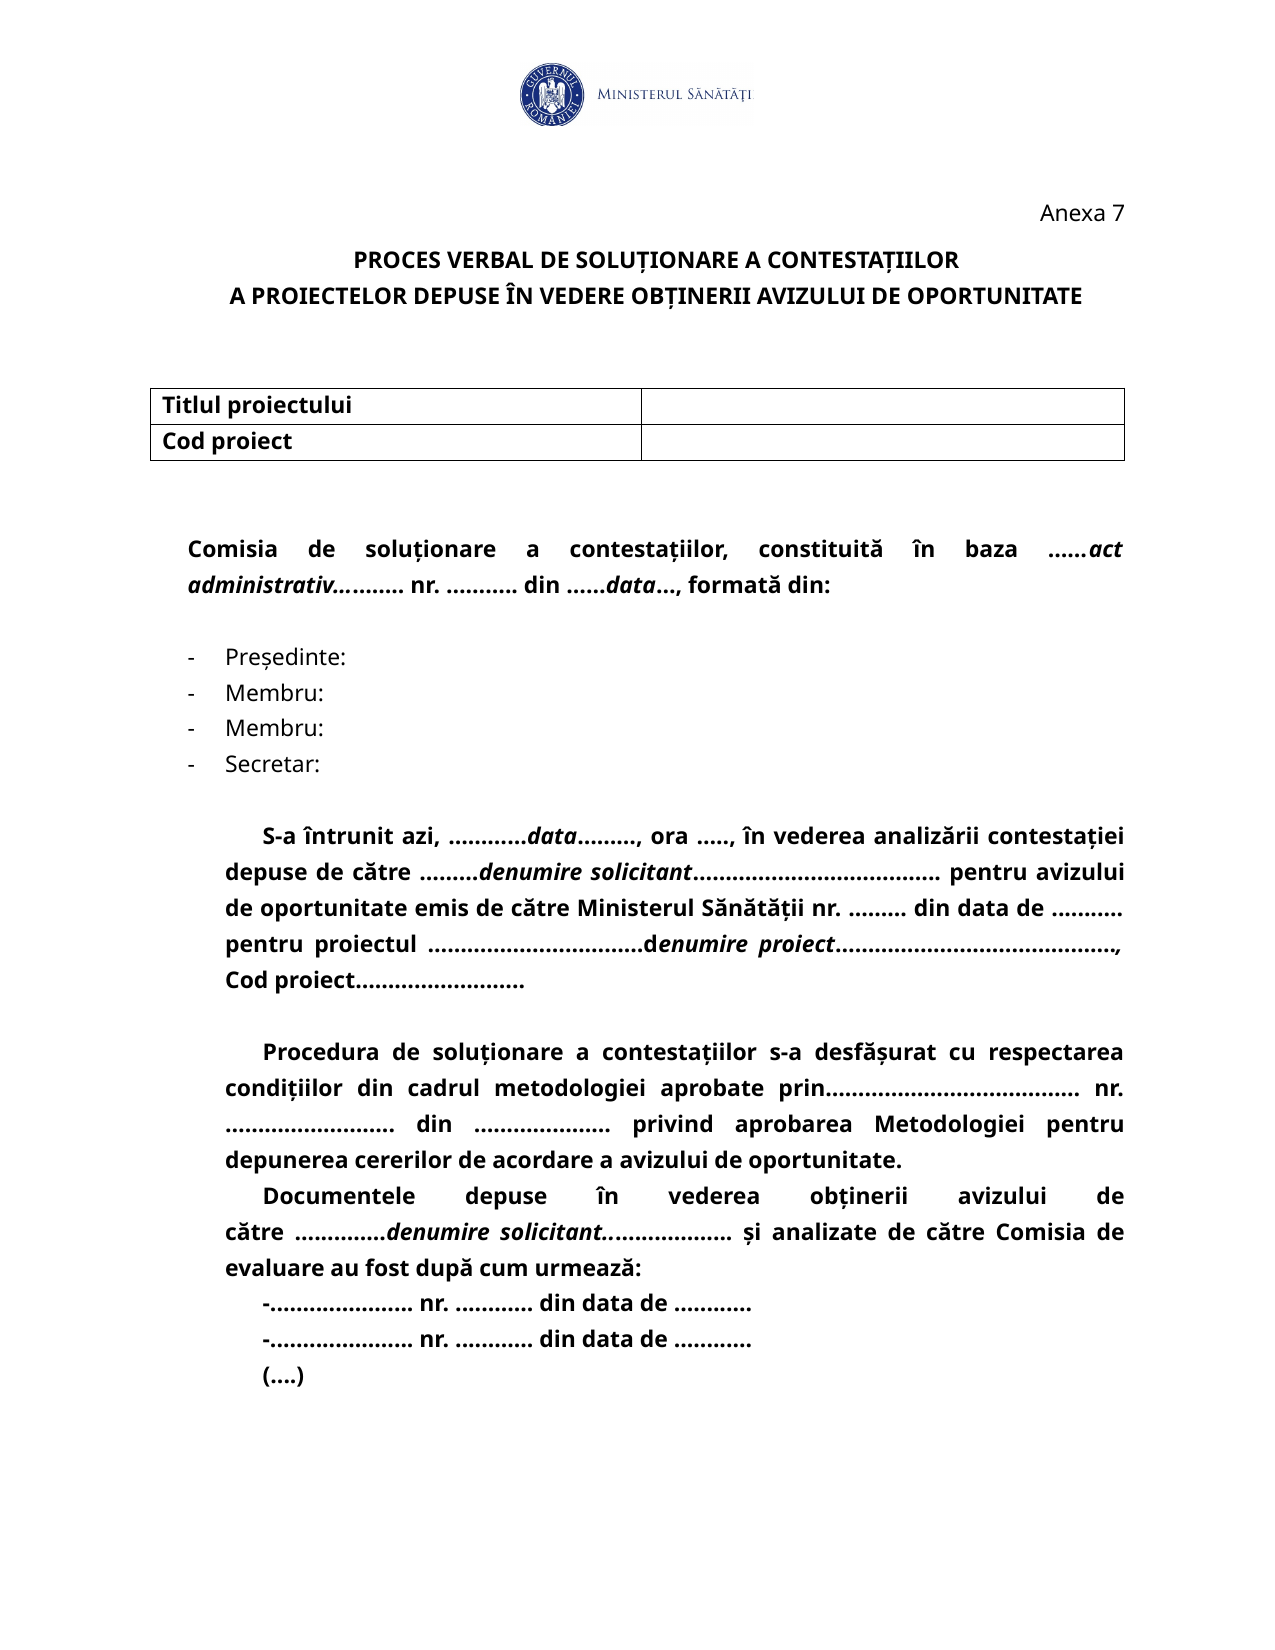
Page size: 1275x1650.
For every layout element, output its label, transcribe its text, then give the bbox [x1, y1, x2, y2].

table_header Titlul proiectului [151, 389, 641, 424]
text A PROIECTELOR DEPUSE ÎN VEDERE OBȚINERII AVIZULUI DE OPORTUNITATE [187, 280, 1125, 311]
list Membru: [187, 712, 1125, 744]
table_header [642, 389, 1124, 424]
list Președinte: [187, 641, 1125, 672]
text PROCES VERBAL DE SOLUȚIONARE A CONTESTAȚIILOR [187, 244, 1125, 275]
list Membru: [187, 676, 1125, 708]
picture [519, 62, 754, 125]
text Anexa 7 [150, 197, 1125, 228]
table_cell Cod proiect [151, 425, 641, 460]
list Secretar: [187, 748, 1125, 779]
text (....) [225, 1359, 1125, 1391]
table_cell [642, 425, 1124, 460]
text Comisia de soluționare a contestațiilor, constituită în baza ……act administrativ……….. nr. ……….. din ……data…, formată din: [187, 533, 1125, 600]
text -...................... nr. ............ din data de ............ [225, 1323, 1125, 1354]
text Procedura de soluționare a contestațiilor s-a desfășurat cu respectarea condițiilor din cadrul metodologiei aprobate prin………………………………… nr. …………………….. din ………………… privind aprobarea Metodologiei pentru depunerea cererilor de acordare a avizului de oportunitate. [225, 1036, 1125, 1175]
text Documentele depuse în vederea obținerii avizului de către ..............denumire solicitant.................... și analizate de către Comisia de evaluare au fost după cum urmează: [225, 1179, 1125, 1283]
text S-a întrunit azi, …………data………, ora ….., în vederea analizării contestației depuse de către ………denumire solicitant……………………………….. pentru avizului de oportunitate emis de către Ministerul Sănătății nr. ......... din data de ........... pentru proiectul ……………………………denumire proiect……………………………………., Cod proiect…………………….. [225, 820, 1125, 995]
text -...................... nr. ............ din data de ............ [225, 1287, 1125, 1319]
